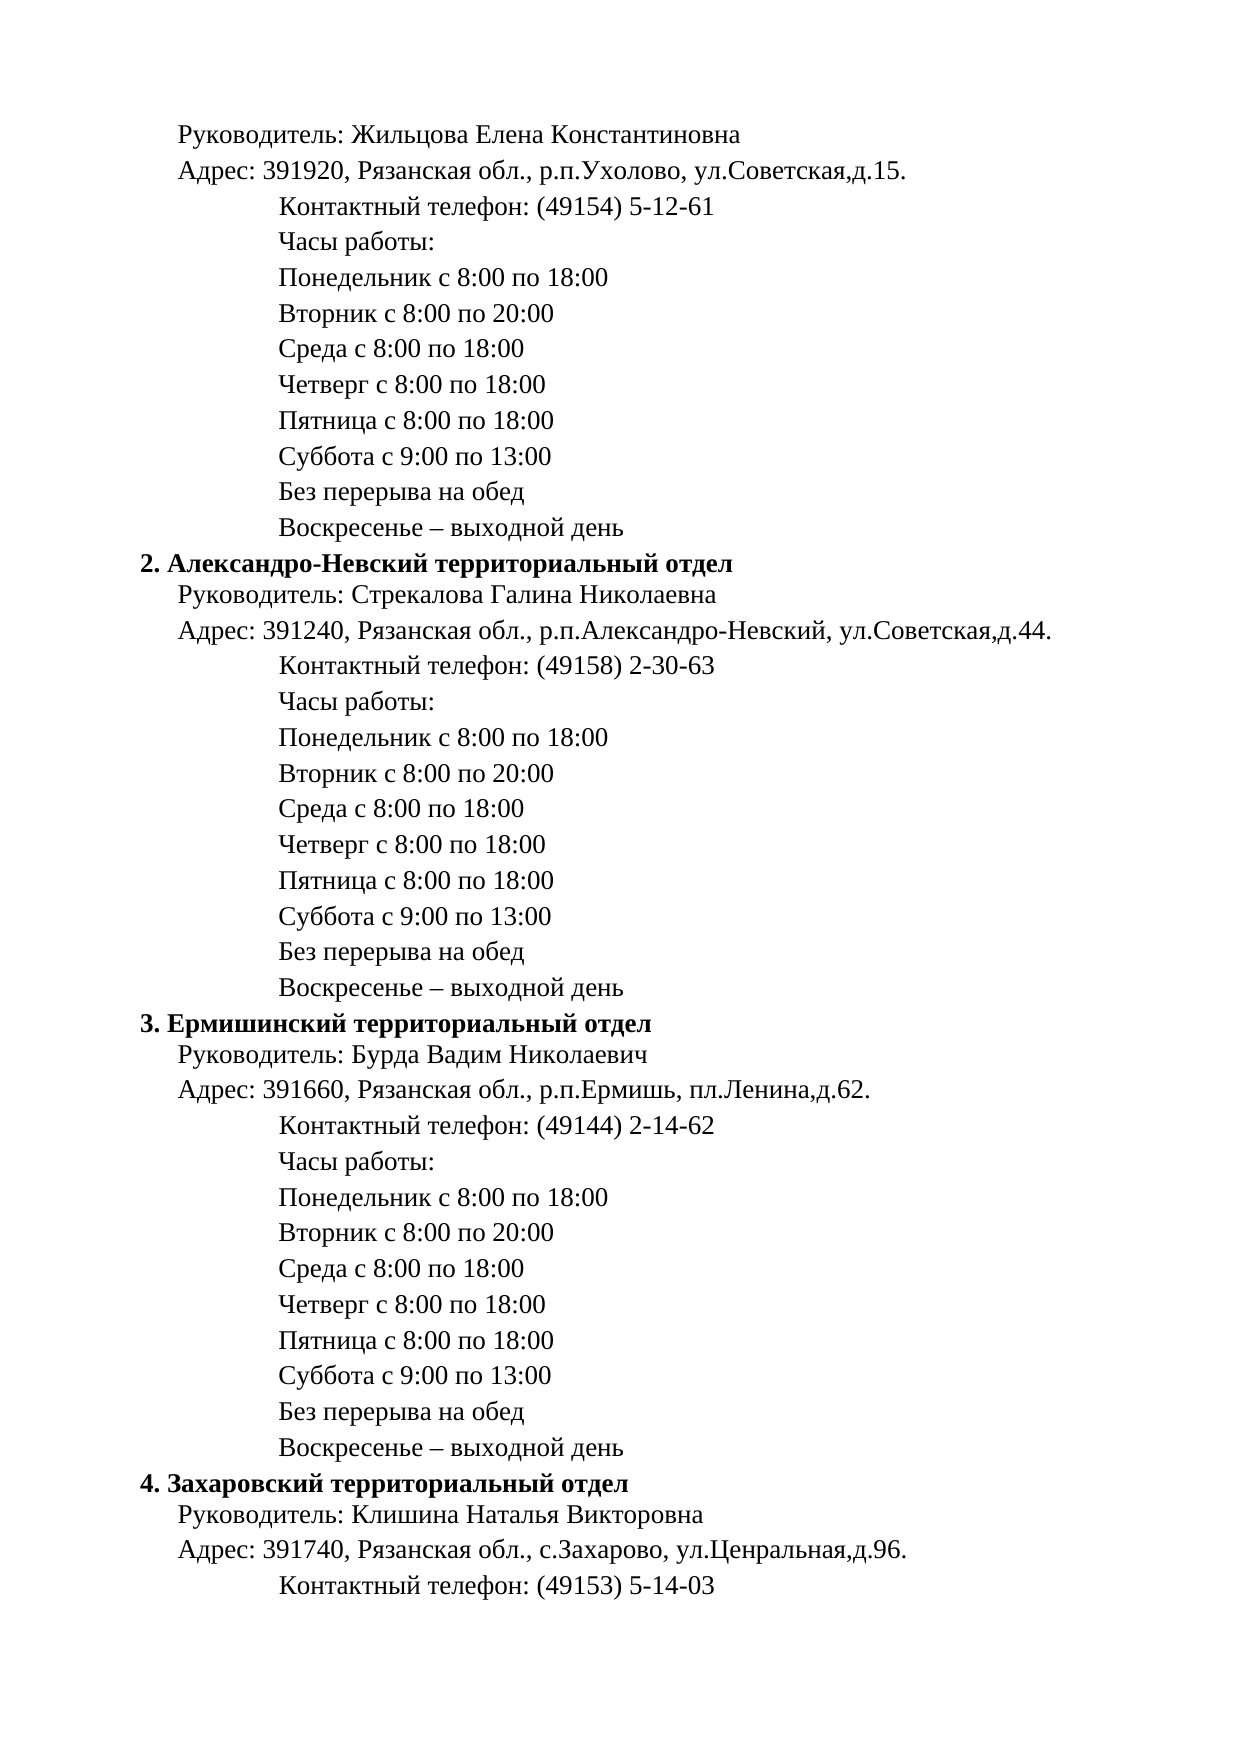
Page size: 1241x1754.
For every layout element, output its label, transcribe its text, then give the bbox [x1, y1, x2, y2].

text Без перерыва на обед [251, 475, 1152, 507]
text Среда с 8:00 по 18:00 [251, 792, 1152, 823]
text Воскресенье – выходной день [251, 1431, 1152, 1462]
text Суббота с 9:00 по 13:00 [251, 440, 1152, 471]
text Часы работы: [251, 1145, 1152, 1176]
text Без перерыва на обед [251, 935, 1152, 966]
text Среда с 8:00 по 18:00 [251, 332, 1152, 364]
text Пятница с 8:00 по 18:00 [251, 864, 1152, 895]
text 4. Захаровский территориальный отдел [140, 1467, 1152, 1498]
text Понедельник с 8:00 по 18:00 [251, 261, 1152, 292]
text Руководитель: Бурда Вадим Николаевич [177, 1038, 1152, 1069]
text Руководитель: Клишина Наталья Викторовна [177, 1498, 1152, 1529]
text Руководитель: Жильцова Елена Константиновна [177, 118, 1152, 149]
text Суббота с 9:00 по 13:00 [251, 1359, 1152, 1391]
text Суббота с 9:00 по 13:00 [251, 899, 1152, 931]
text Пятница с 8:00 по 18:00 [251, 404, 1152, 435]
text Понедельник с 8:00 по 18:00 [251, 721, 1152, 752]
text Среда с 8:00 по 18:00 [251, 1252, 1152, 1283]
text Адрес: 391660, Рязанская обл., р.п.Ермишь, пл.Ленина,д.62. [177, 1074, 1152, 1105]
text Адрес: 391740, Рязанская обл., с.Захарово, ул.Ценральная,д.96. [177, 1533, 1152, 1565]
text Контактный телефон: (49144) 2-14-62 [177, 1109, 1152, 1141]
text Руководитель: Стрекалова Галина Николаевна [177, 578, 1152, 609]
text Контактный телефон: (49153) 5-14-03 [177, 1569, 1152, 1600]
text Воскресенье – выходной день [251, 511, 1152, 542]
text Вторник с 8:00 по 20:00 [251, 297, 1152, 328]
text Пятница с 8:00 по 18:00 [251, 1324, 1152, 1355]
text Четверг с 8:00 по 18:00 [251, 1288, 1152, 1319]
text Четверг с 8:00 по 18:00 [251, 368, 1152, 399]
text Вторник с 8:00 по 20:00 [251, 757, 1152, 788]
text Часы работы: [251, 225, 1152, 256]
text 3. Ермишинский территориальный отдел [140, 1007, 1152, 1038]
text Без перерыва на обед [251, 1395, 1152, 1426]
text Контактный телефон: (49154) 5-12-61 [177, 189, 1152, 221]
text 2. Александро-Невский территориальный отдел [140, 547, 1152, 578]
text Адрес: 391920, Рязанская обл., р.п.Ухолово, ул.Советская,д.15. [177, 154, 1152, 185]
text Четверг с 8:00 по 18:00 [251, 828, 1152, 859]
text Контактный телефон: (49158) 2-30-63 [177, 649, 1152, 681]
text Воскресенье – выходной день [251, 971, 1152, 1002]
text Вторник с 8:00 по 20:00 [251, 1217, 1152, 1248]
text Часы работы: [251, 685, 1152, 716]
text Адрес: 391240, Рязанская обл., р.п.Александро-Невский, ул.Советская,д.44. [177, 614, 1152, 645]
text Понедельник с 8:00 по 18:00 [251, 1181, 1152, 1212]
